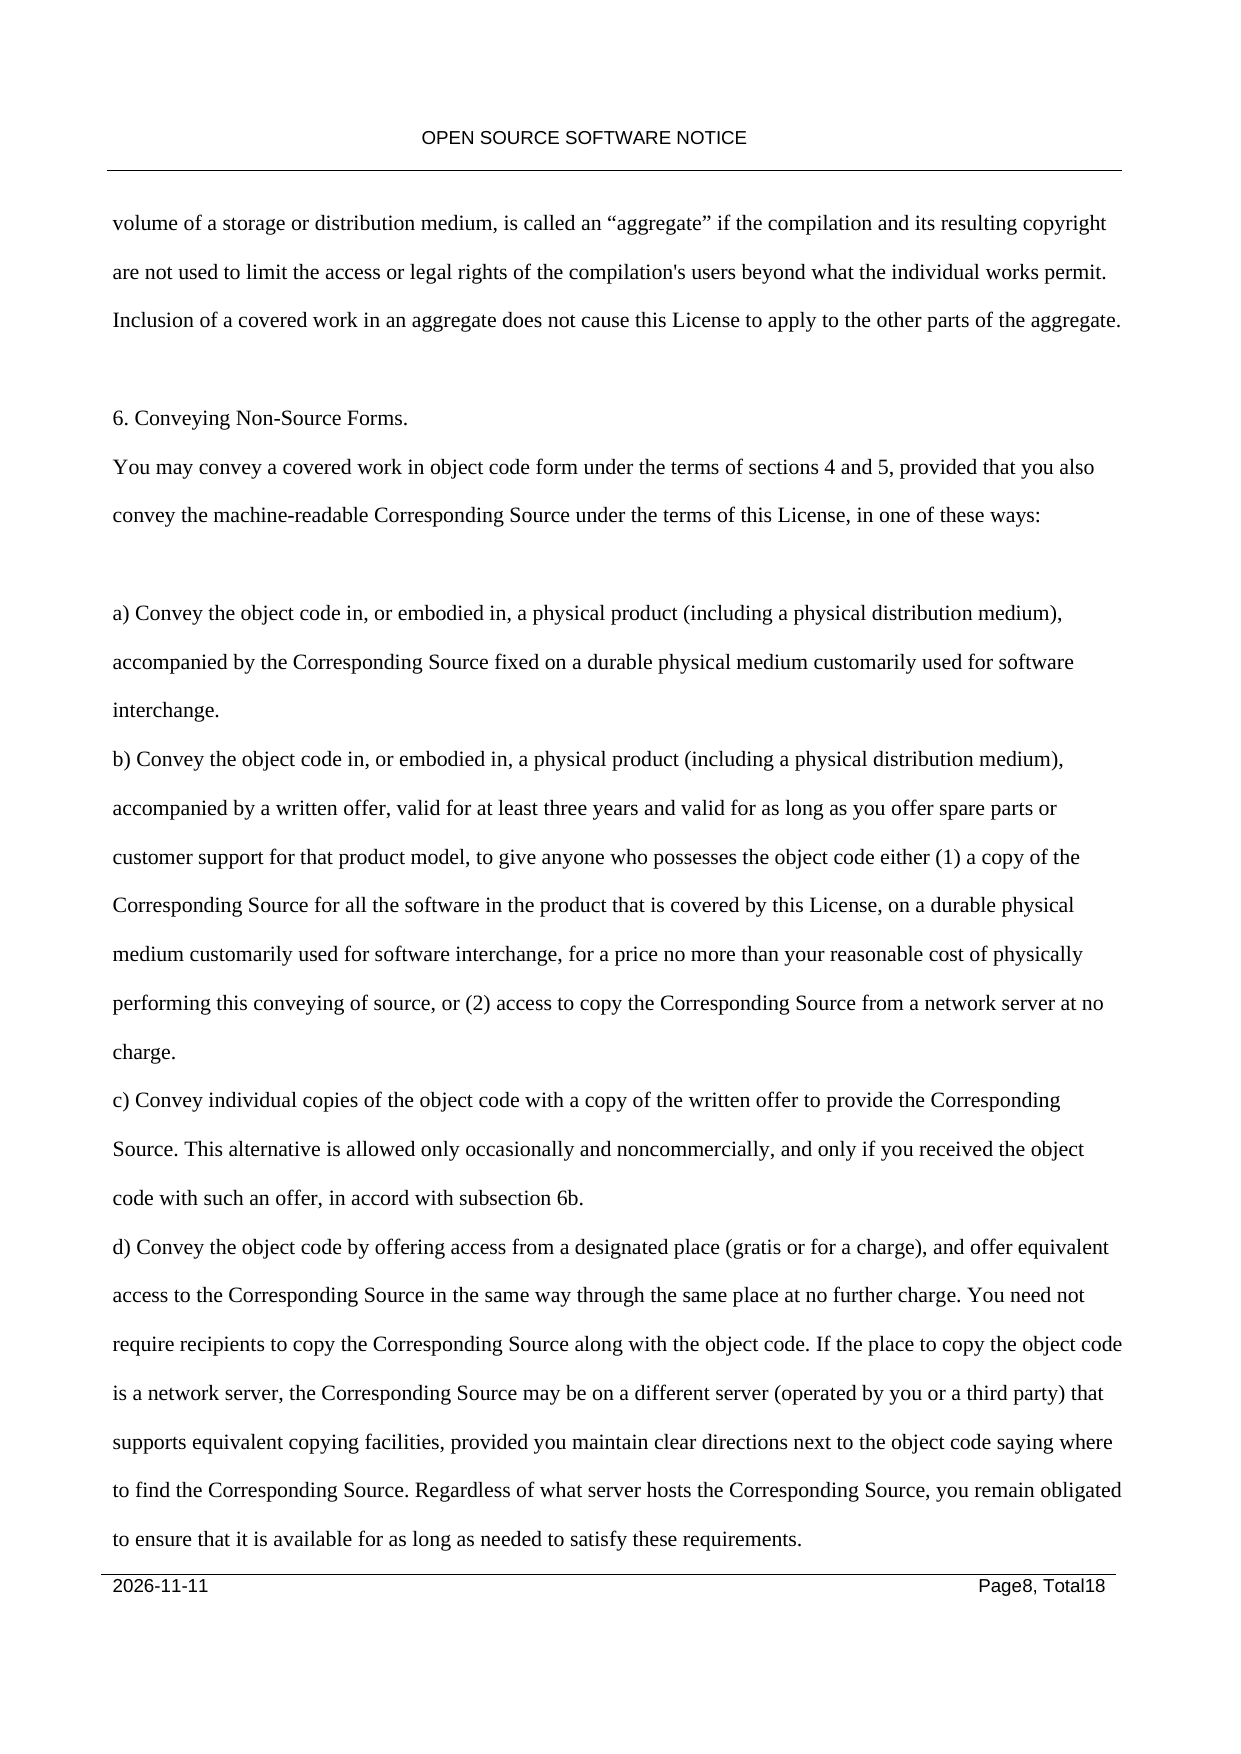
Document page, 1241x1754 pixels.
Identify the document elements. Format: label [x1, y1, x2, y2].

text [112, 206, 1128, 1555]
